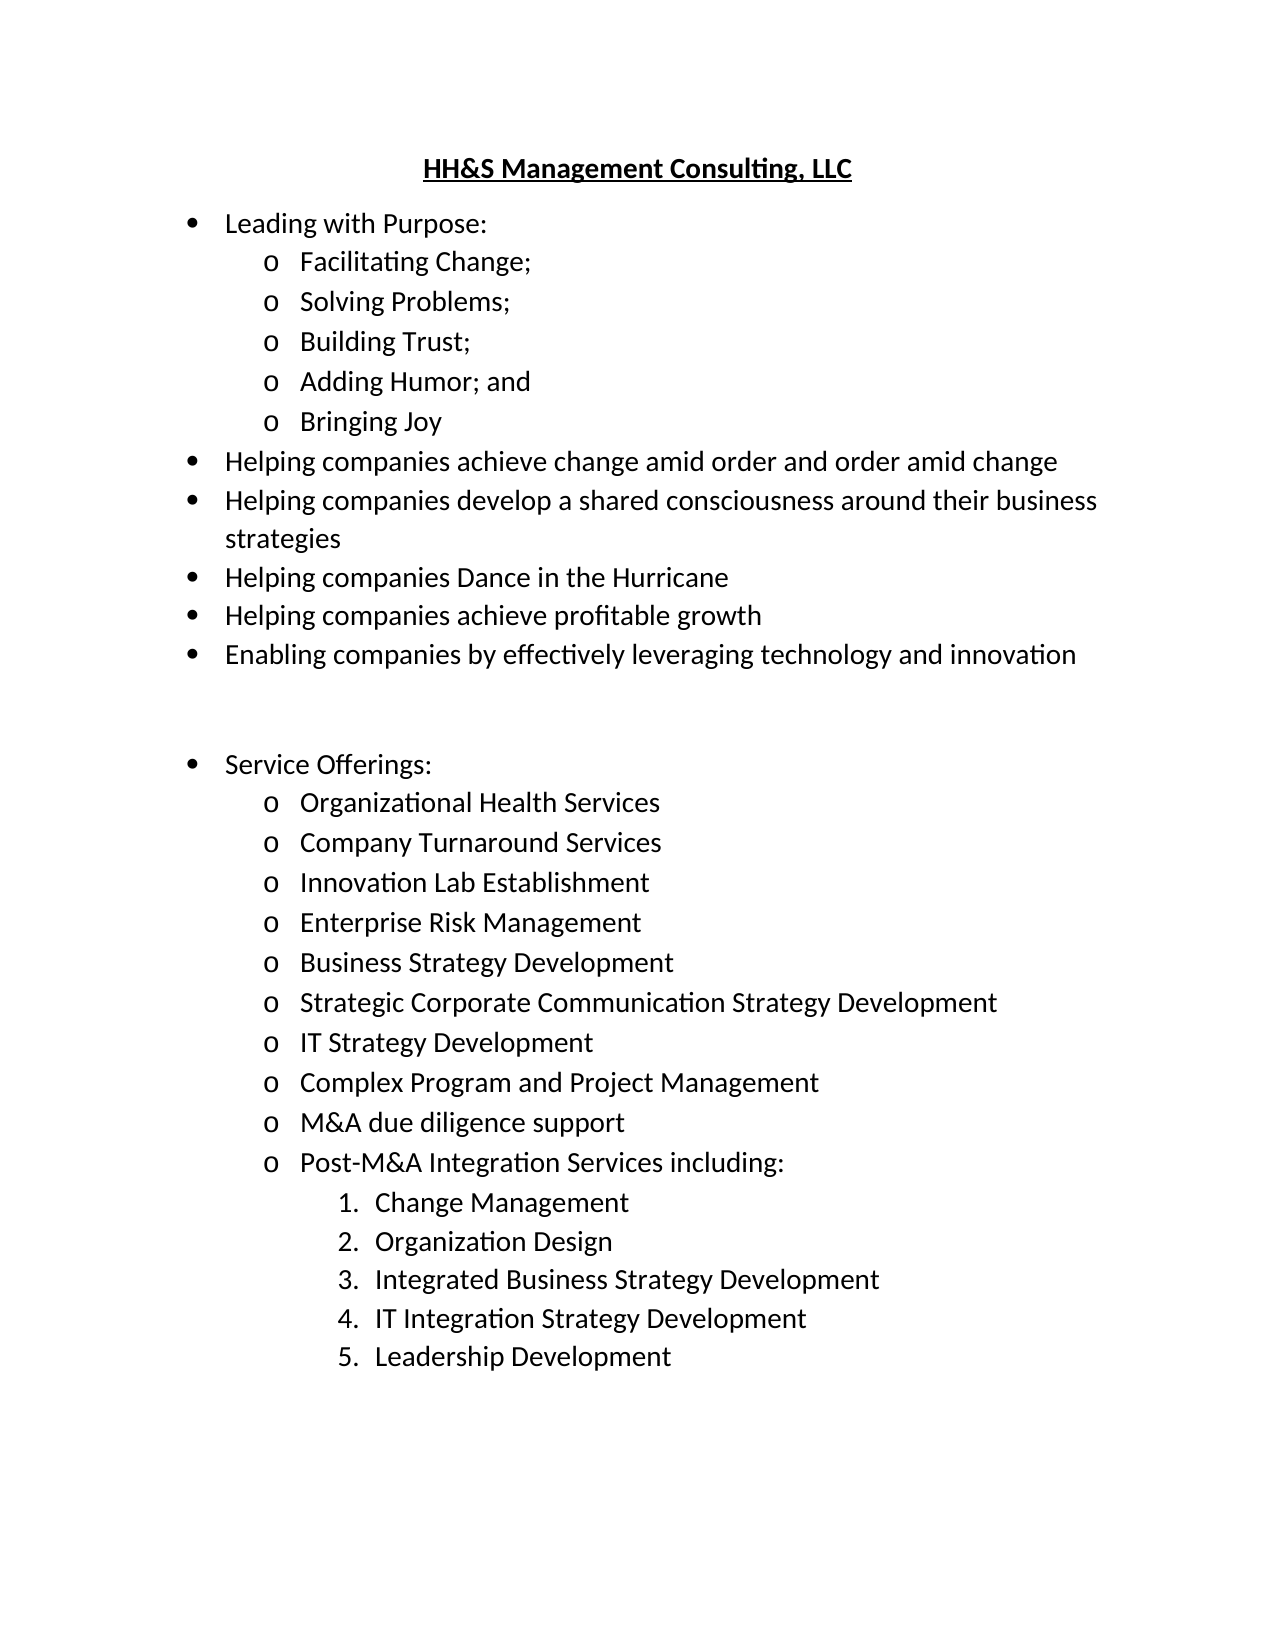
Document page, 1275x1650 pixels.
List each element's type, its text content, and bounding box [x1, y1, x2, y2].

list Adding Humor; and [262, 363, 1125, 401]
list Organization Design [337, 1223, 1125, 1258]
list Change Management [337, 1184, 1125, 1220]
list Helping companies achieve change amid order and order amid change [187, 443, 1125, 479]
list Helping companies Dance in the Hurricane [187, 559, 1125, 594]
list Service Offerings: [187, 746, 1125, 782]
list Integrated Business Strategy Development [337, 1261, 1125, 1297]
list Helping companies develop a shared consciousness around their business strategies [187, 482, 1125, 556]
text HH&S Management Consulting, LLC [150, 150, 1125, 186]
list Organizational Health Services [262, 784, 1125, 821]
list Bringing Joy [262, 403, 1125, 441]
list Business Strategy Development [262, 944, 1125, 981]
list Leadership Development [337, 1338, 1125, 1374]
list Enabling companies by effectively leveraging technology and innovation [187, 636, 1125, 671]
list Leading with Purpose: [187, 205, 1125, 241]
list Helping companies achieve profitable growth [187, 597, 1125, 633]
list Facilitating Change; [262, 243, 1125, 281]
list Building Trust; [262, 323, 1125, 361]
list Strategic Corporate Communication Strategy Development [262, 984, 1125, 1021]
list Post-M&A Integration Services including: [262, 1144, 1125, 1181]
list M&A due diligence support [262, 1104, 1125, 1141]
list IT Integration Strategy Development [337, 1300, 1125, 1335]
list Solving Problems; [262, 283, 1125, 321]
list Company Turnaround Services [262, 824, 1125, 861]
list Complex Program and Project Management [262, 1064, 1125, 1101]
list IT Strategy Development [262, 1024, 1125, 1061]
list Innovation Lab Establishment [262, 864, 1125, 901]
list Enterprise Risk Management [262, 904, 1125, 941]
